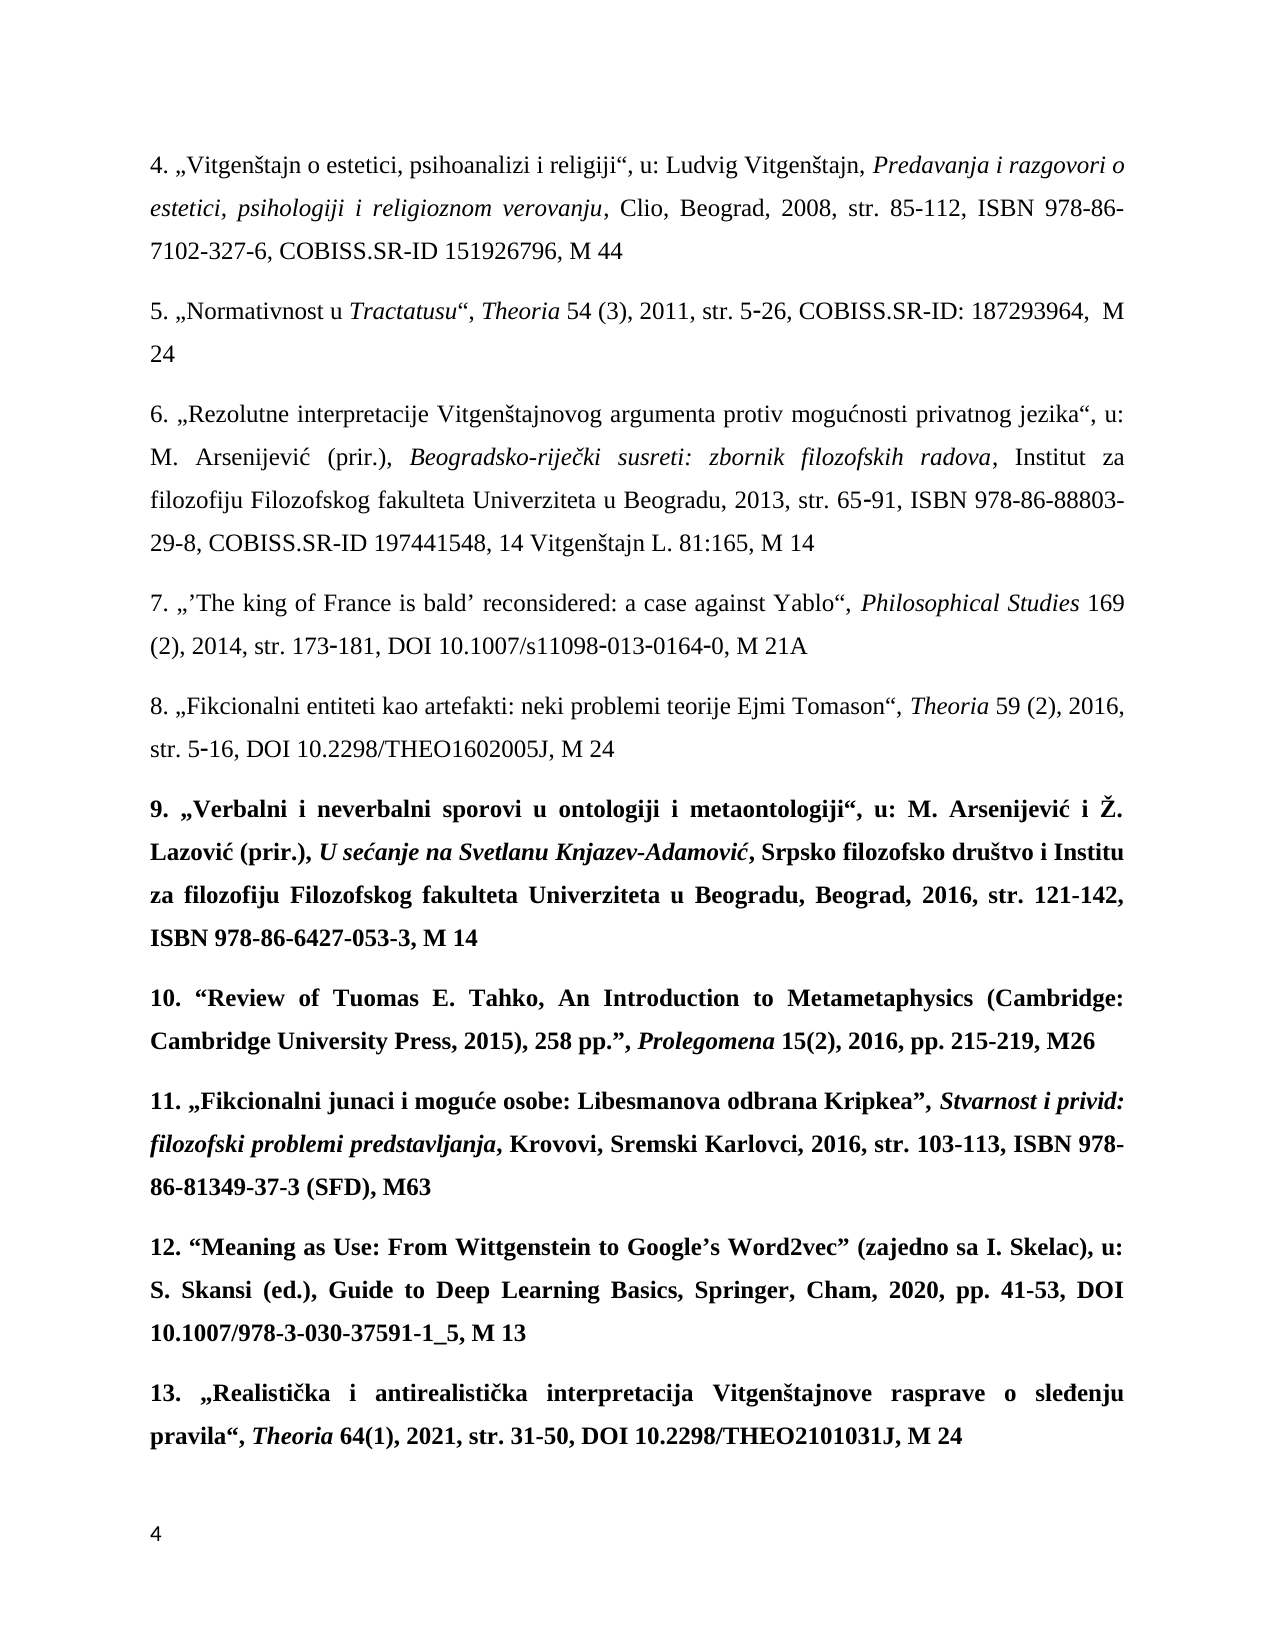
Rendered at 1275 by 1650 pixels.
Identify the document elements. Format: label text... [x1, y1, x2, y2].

text 8. „Fikcionalni entiteti kao artefakti: neki problemi teorije Ejmi Tomason“, Theoria 59 (2), 2016, str. 516, DOI 10.2298/THEO1602005J, M 24 [150, 691, 1125, 763]
text 7. „’The king of France is bald’ reconsidered: a case against Yablo“, Philosophical Studies 169 (2), 2014, str. 173181, DOI 10.1007/s1109801301640, M 21A [150, 588, 1125, 660]
text 5. „Normativnost u Tractatusu“, Theoria 54 (3), 2011, str. 526, COBISS.SR-ID: 187293964, M 24 [150, 296, 1125, 368]
text 6. „Rezolutne interpretacije Vitgenštajnovog argumenta protiv mogućnosti privatnog jezika“, u: M. Arsenijević (prir.), Beogradsko-riječki susreti: zbornik filozofskih radova, Institut za filozofiju Filozofskog fakulteta Univerziteta u Beogradu, 2013, str. 6591, ISBN 978-86-88803-29-8, COBISS.SR-ID 197441548, 14 Vitgenštajn L. 81:165, M 14 [150, 399, 1125, 557]
text 13. „Realistička i antirealistička interpretacija Vitgenštajnove rasprave o sleđenju pravila“, Theoria 64(1), 2021, str. 31-50, DOI 10.2298/THEO2101031J, M 24 [150, 1378, 1125, 1450]
text 4. „Vitgenštajn o estetici, psihoanalizi i religiji“, u: Ludvig Vitgenštajn, Predavanja i razgovori o estetici, psihologiji i religioznom verovanju, Clio, Beograd, 2008, str. 85-112, ISBN 978-86-7102-327-6, COBISS.SR-ID 151926796, M 44 [150, 150, 1125, 265]
text 9. „Verbalni i neverbalni sporovi u ontologiji i metaontologiji“, u: M. Arsenijević i Ž. Lazović (prir.), U sećanje na Svetlanu Knjazev-Adamović, Srpsko filozofsko društvo i Institu za filozofiju Filozofskog fakulteta Univerziteta u Beogradu, Beograd, 2016, str. 121-142, ISBN 978-86-6427-053-3, M 14 [150, 794, 1125, 952]
text 11. „Fikcionalni junaci i moguće osobe: Libesmanova odbrana Kripkea”, Stvarnost i privid: filozofski problemi predstavljanja, Krovovi, Sremski Karlovci, 2016, str. 103-113, ISBN 978-86-81349-37-3 (SFD), M63 [150, 1086, 1125, 1201]
text 12. “Meaning as Use: From Wittgenstein to Google’s Word2vec” (zajedno sa I. Skelac), u: S. Skansi (ed.), Guide to Deep Learning Basics, Springer, Cham, 2020, pp. 41-53, DOI 10.1007/978-3-030-37591-1_5, M 13 [150, 1232, 1125, 1347]
text 10. “Review of Tuomas E. Tahko, An Introduction to Metametaphysics (Cambridge: Cambridge University Press, 2015), 258 pp.”, Prolegomena 15(2), 2016, pp. 215-219, M26 [150, 983, 1125, 1055]
